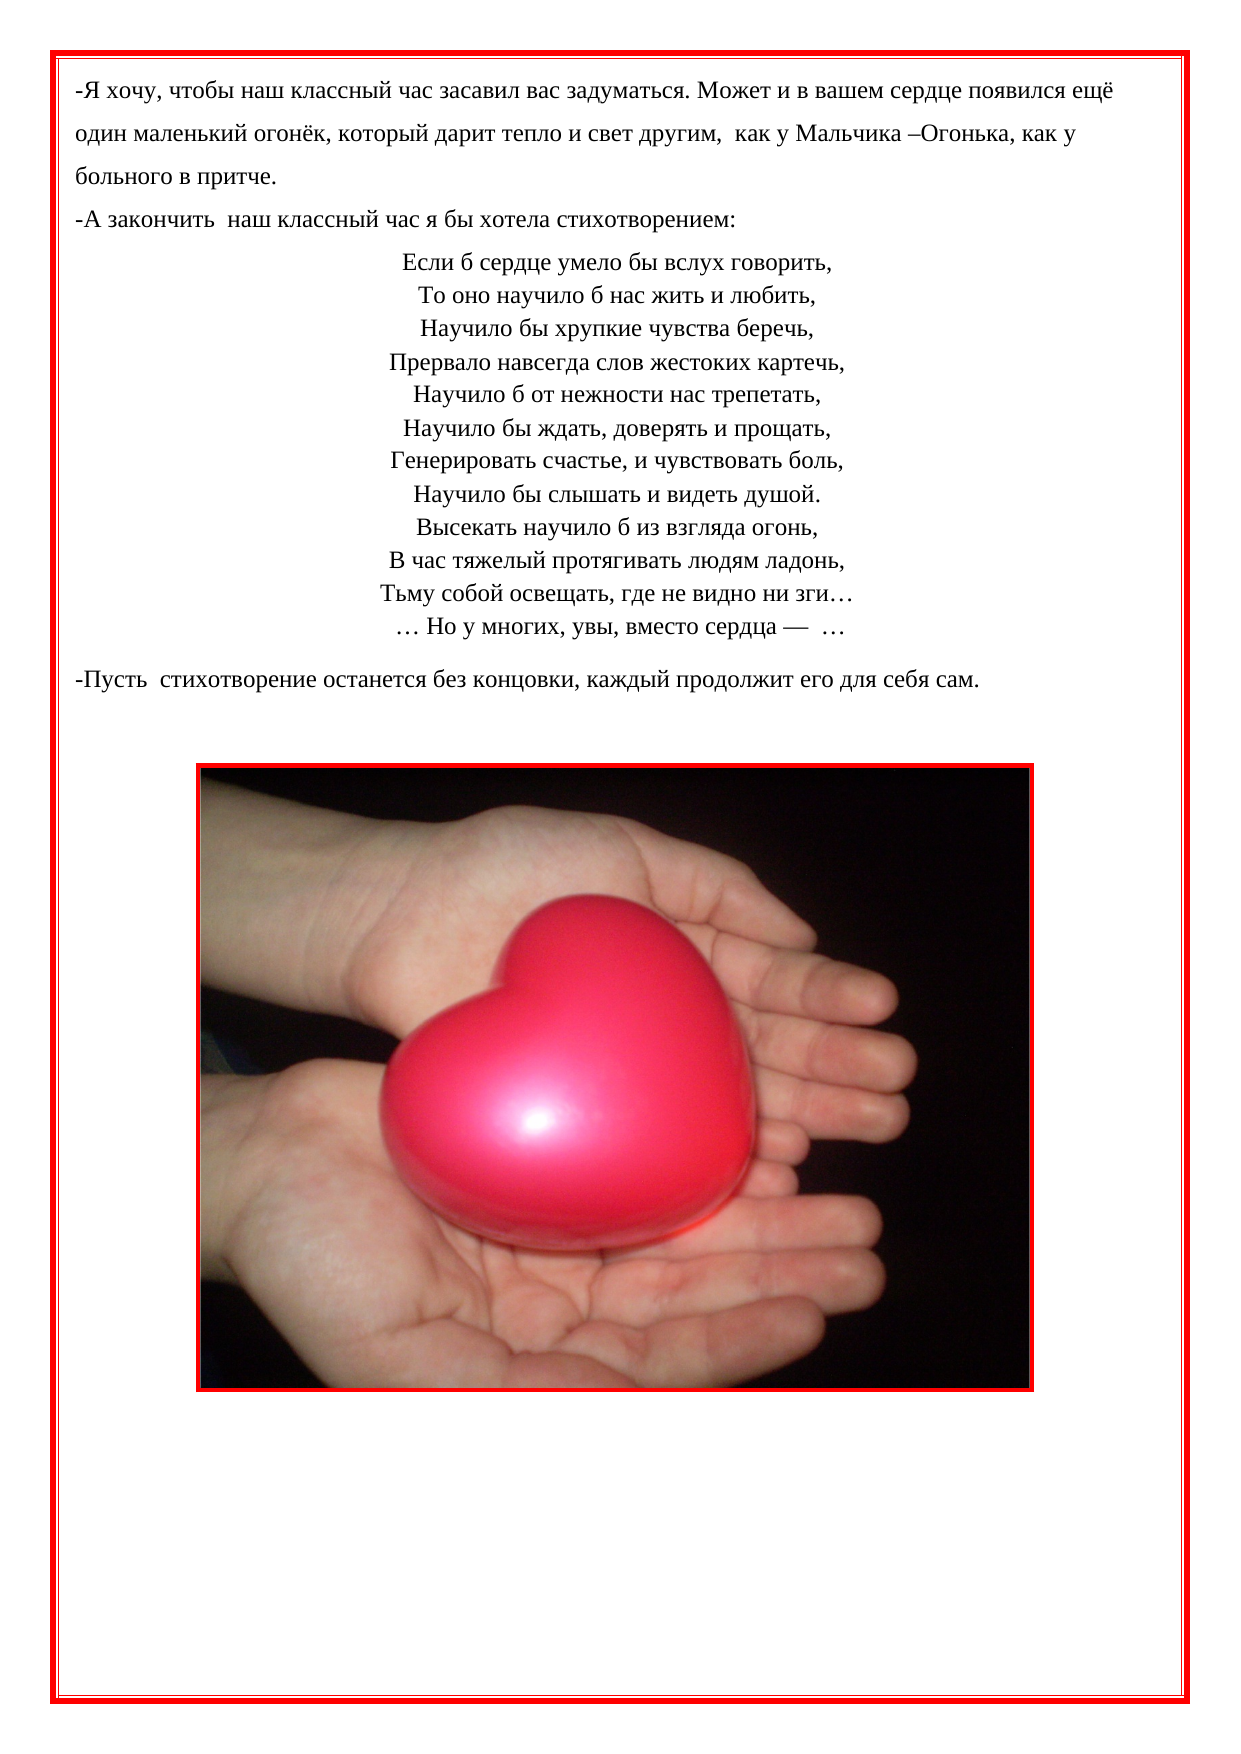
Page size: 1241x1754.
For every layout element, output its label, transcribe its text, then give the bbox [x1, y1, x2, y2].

text -Пусть стихотворение останется без концовки, каждый продолжит его для себя сам. [75, 664, 1165, 693]
text -А закончить наш классный час я бы хотела стихотворением: [75, 204, 1165, 233]
text Если б сердце умело бы вслух говорить, То оно научило б нас жить и любить, Научило бы хрупкие чувства беречь, Прервало навсегда слов жестоких картечь, Научило б от нежности нас трепетать, Научило бы ждать, доверять и прощать, Генерировать счастье, и чувствовать боль, Научило бы слышать и видеть душой. Высекать научило б из взгляда огонь, В час тяжелый протягивать людям ладонь, Тьму собой освещать, где не видно ни зги… … Но у многих, увы, вместо сердца — … [75, 247, 1165, 639]
picture [200, 768, 1030, 1388]
text -Я хочу, чтобы наш классный час засавил вас задуматься. Может и в вашем сердце появился ещё один маленький огонёк, который дарит тепло и свет другим, как у Мальчика –Огонька, как у больного в притче. [75, 75, 1165, 190]
